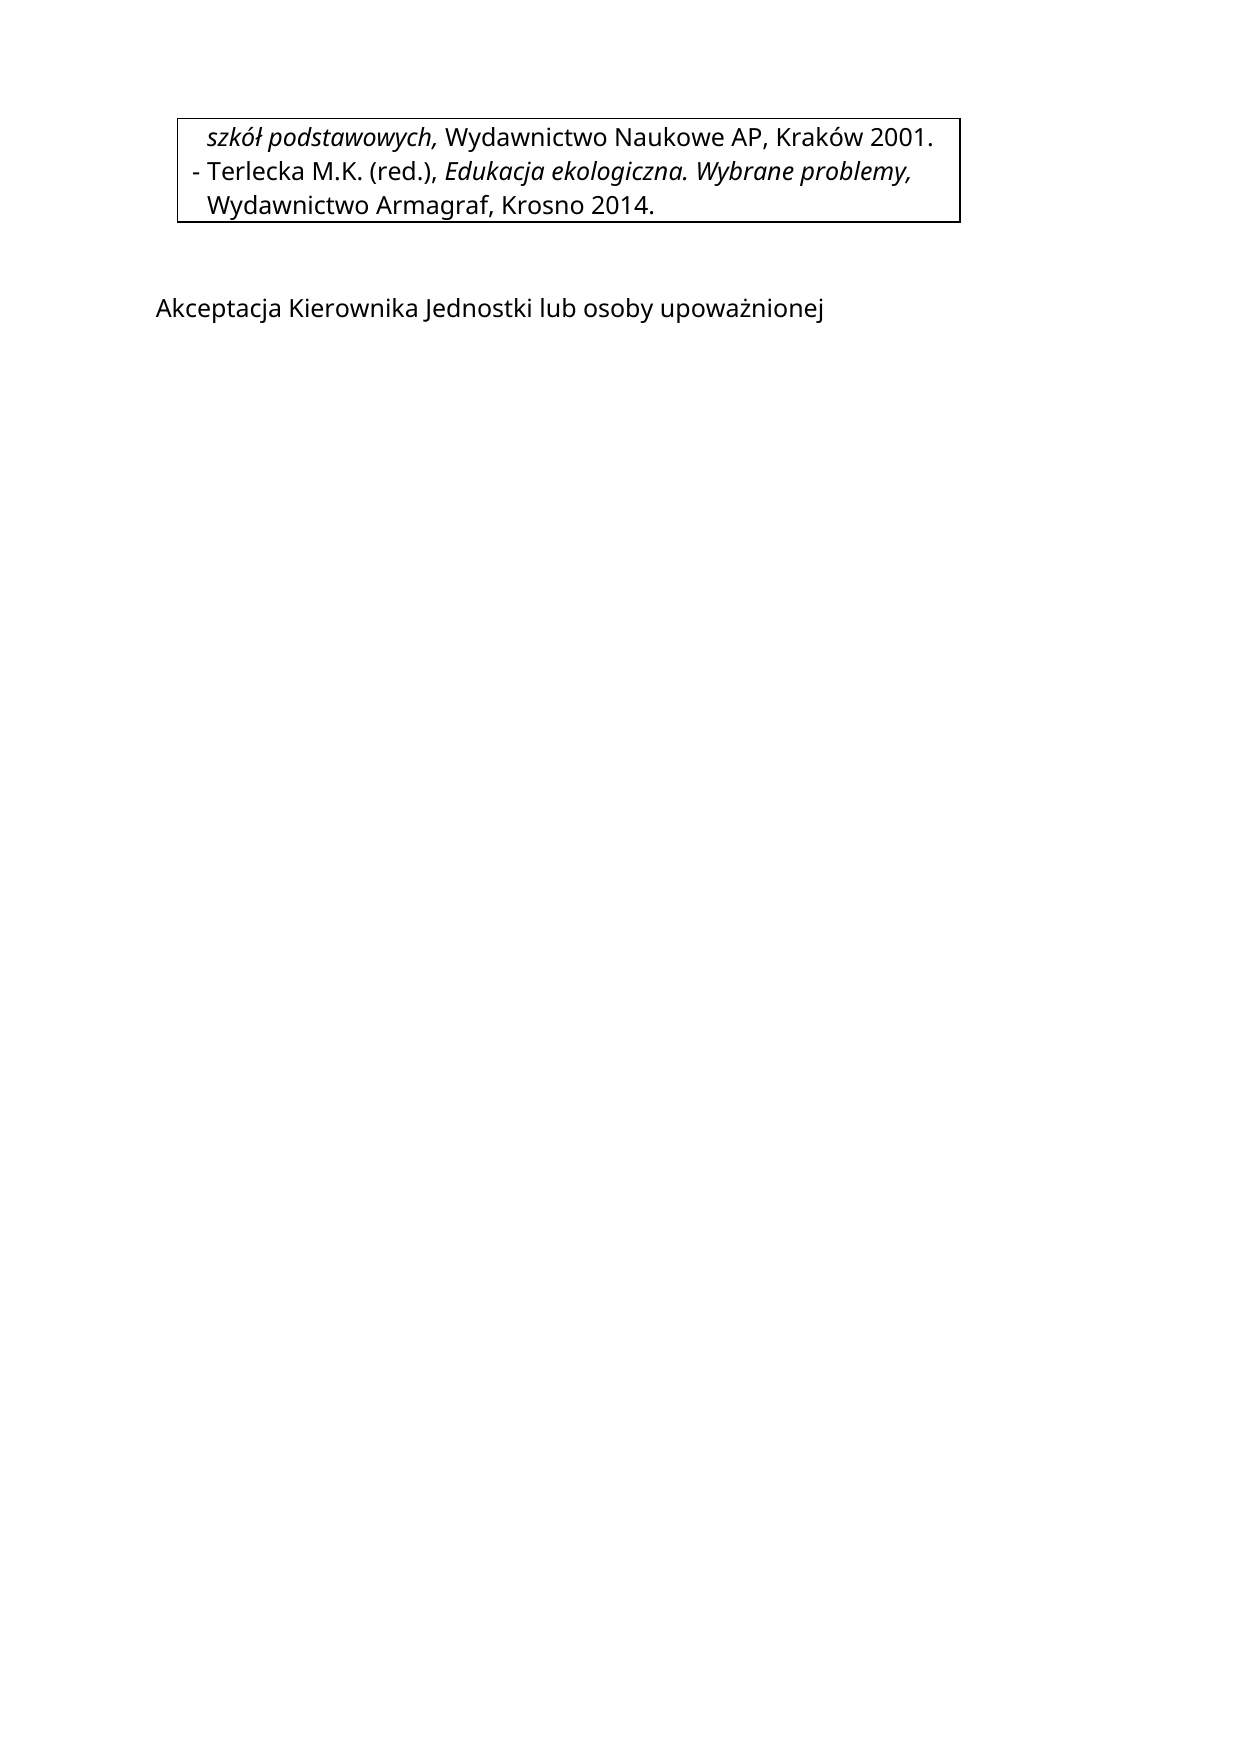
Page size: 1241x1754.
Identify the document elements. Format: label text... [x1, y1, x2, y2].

text Akceptacja Kierownika Jednostki lub osoby upoważnionej [156, 291, 1122, 324]
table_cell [178, 119, 959, 221]
